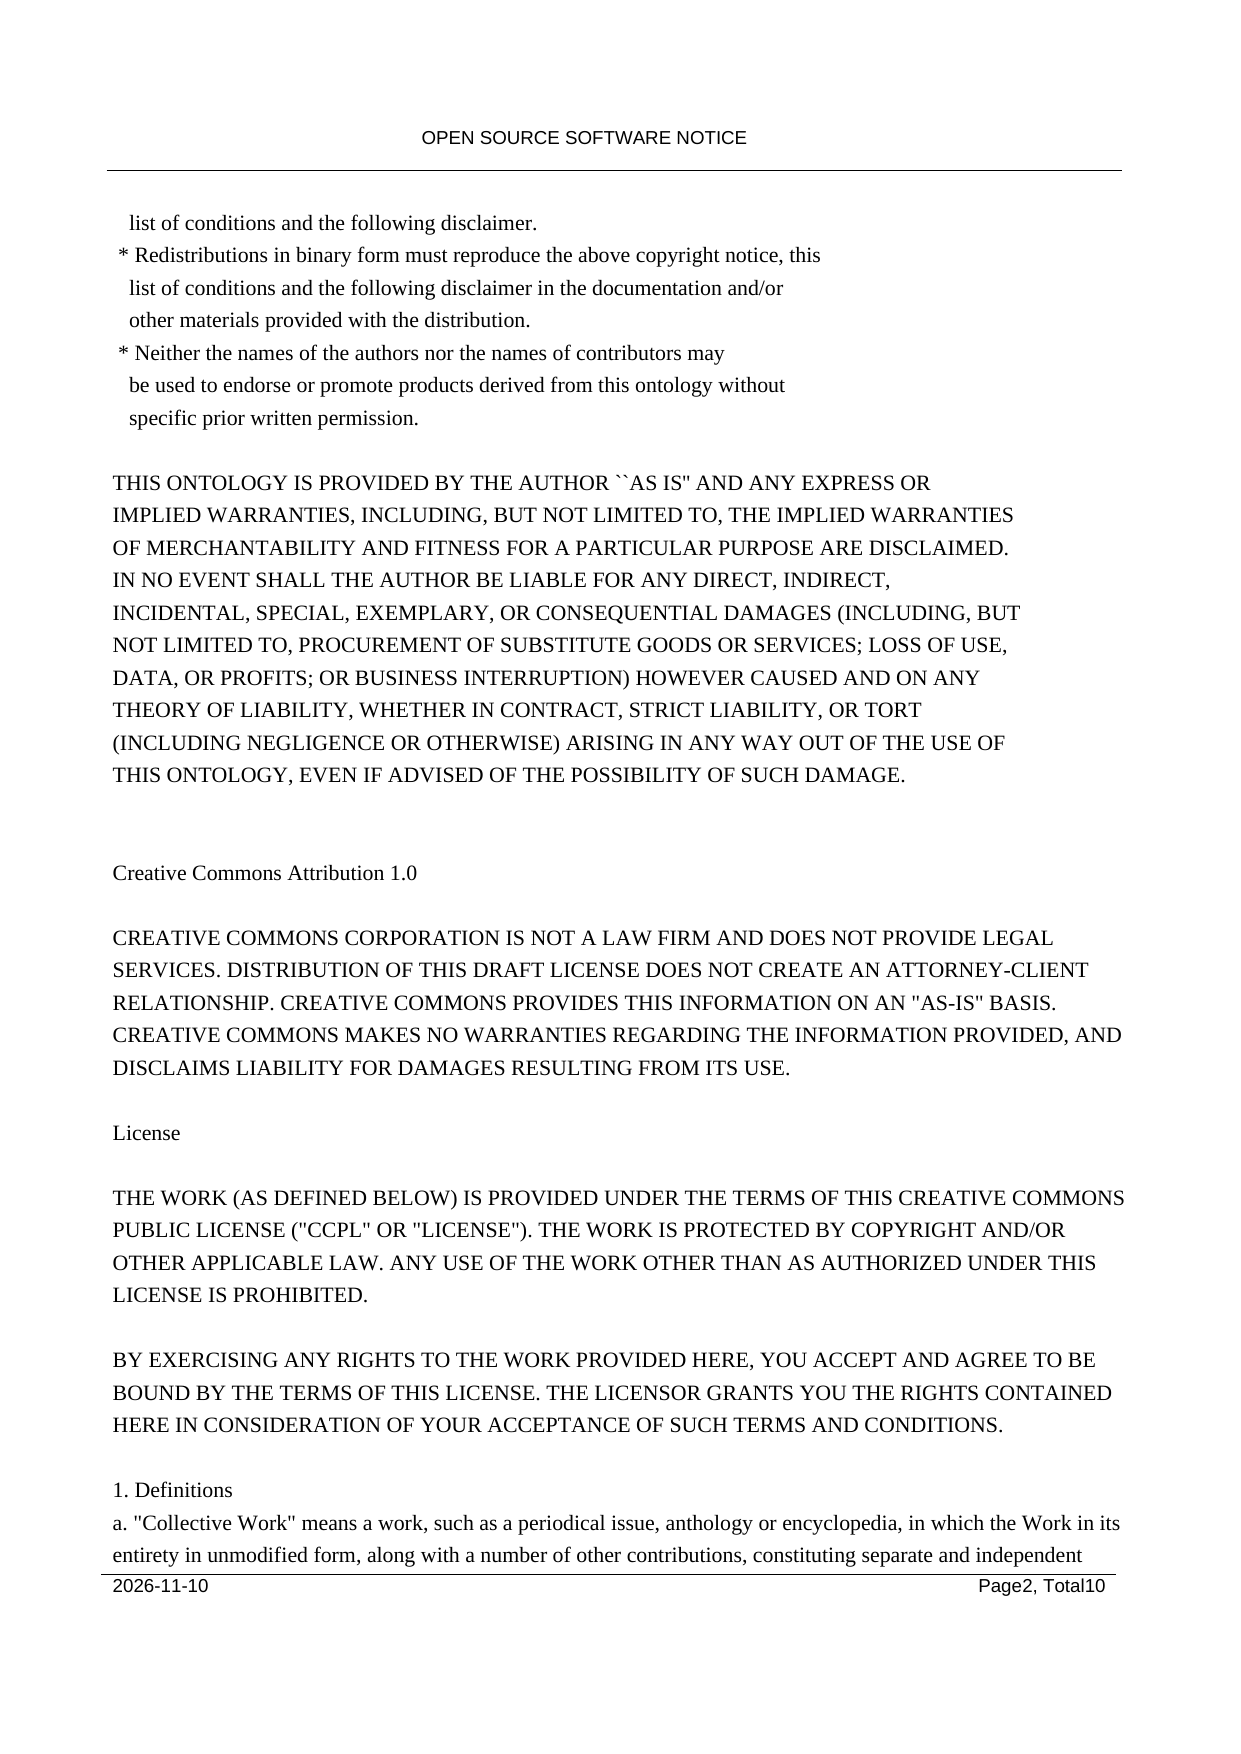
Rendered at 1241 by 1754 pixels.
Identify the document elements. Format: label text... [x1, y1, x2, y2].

text * Redistributions in binary form must reproduce the above copyright notice, this [112, 239, 1128, 271]
text OF MERCHANTABILITY AND FITNESS FOR A PARTICULAR PURPOSE ARE DISCLAIMED. [112, 531, 1128, 564]
text be used to endorse or promote products derived from this ontology without [112, 369, 1128, 401]
text THIS ONTOLOGY IS PROVIDED BY THE AUTHOR ``AS IS'' AND ANY EXPRESS OR [112, 466, 1128, 499]
text INCIDENTAL, SPECIAL, EXEMPLARY, OR CONSEQUENTIAL DAMAGES (INCLUDING, BUT [112, 596, 1128, 629]
text list of conditions and the following disclaimer. [112, 206, 1128, 239]
text DATA, OR PROFITS; OR BUSINESS INTERRUPTION) HOWEVER CAUSED AND ON ANY [112, 661, 1128, 694]
text other materials provided with the distribution. [112, 304, 1128, 336]
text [112, 759, 1128, 1571]
text specific prior written permission. [112, 401, 1128, 434]
text IMPLIED WARRANTIES, INCLUDING, BUT NOT LIMITED TO, THE IMPLIED WARRANTIES [112, 499, 1128, 531]
text NOT LIMITED TO, PROCUREMENT OF SUBSTITUTE GOODS OR SERVICES; LOSS OF USE, [112, 629, 1128, 661]
text list of conditions and the following disclaimer in the documentation and/or [112, 271, 1128, 304]
text (INCLUDING NEGLIGENCE OR OTHERWISE) ARISING IN ANY WAY OUT OF THE USE OF [112, 726, 1128, 759]
text IN NO EVENT SHALL THE AUTHOR BE LIABLE FOR ANY DIRECT, INDIRECT, [112, 564, 1128, 596]
text THEORY OF LIABILITY, WHETHER IN CONTRACT, STRICT LIABILITY, OR TORT [112, 694, 1128, 726]
text * Neither the names of the authors nor the names of contributors may [112, 336, 1128, 369]
